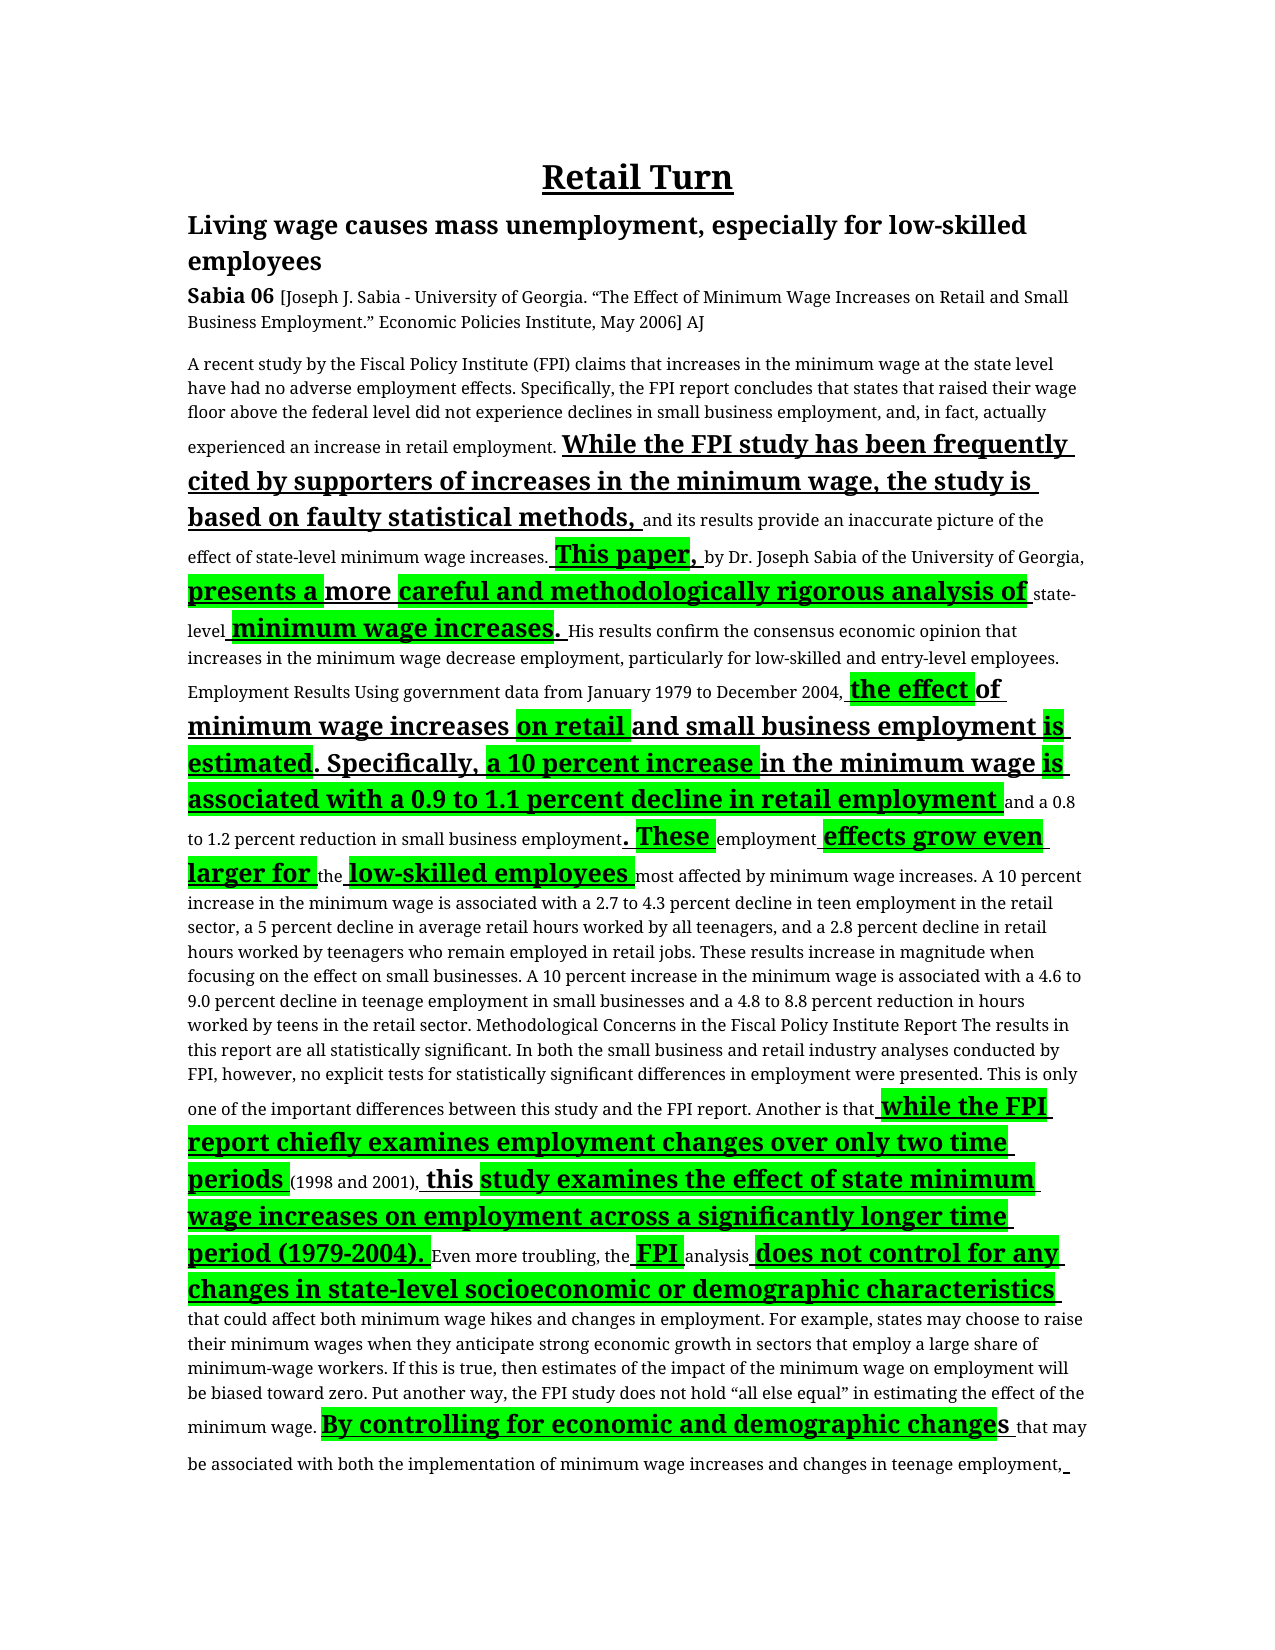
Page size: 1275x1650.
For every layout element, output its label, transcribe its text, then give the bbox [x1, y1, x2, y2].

text Sabia 06 [Joseph J. Sabia - University of Georgia. “The Effect of Minimum Wage Increases on Retail and Small Business Employment.” Economic Policies Institute, May 2006] AJ [187, 281, 1087, 334]
subtitle Retail Turn [187, 154, 1087, 199]
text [187, 352, 1087, 1477]
subtitle Living wage causes mass unemployment, especially for low-skilled employees [187, 207, 1087, 278]
